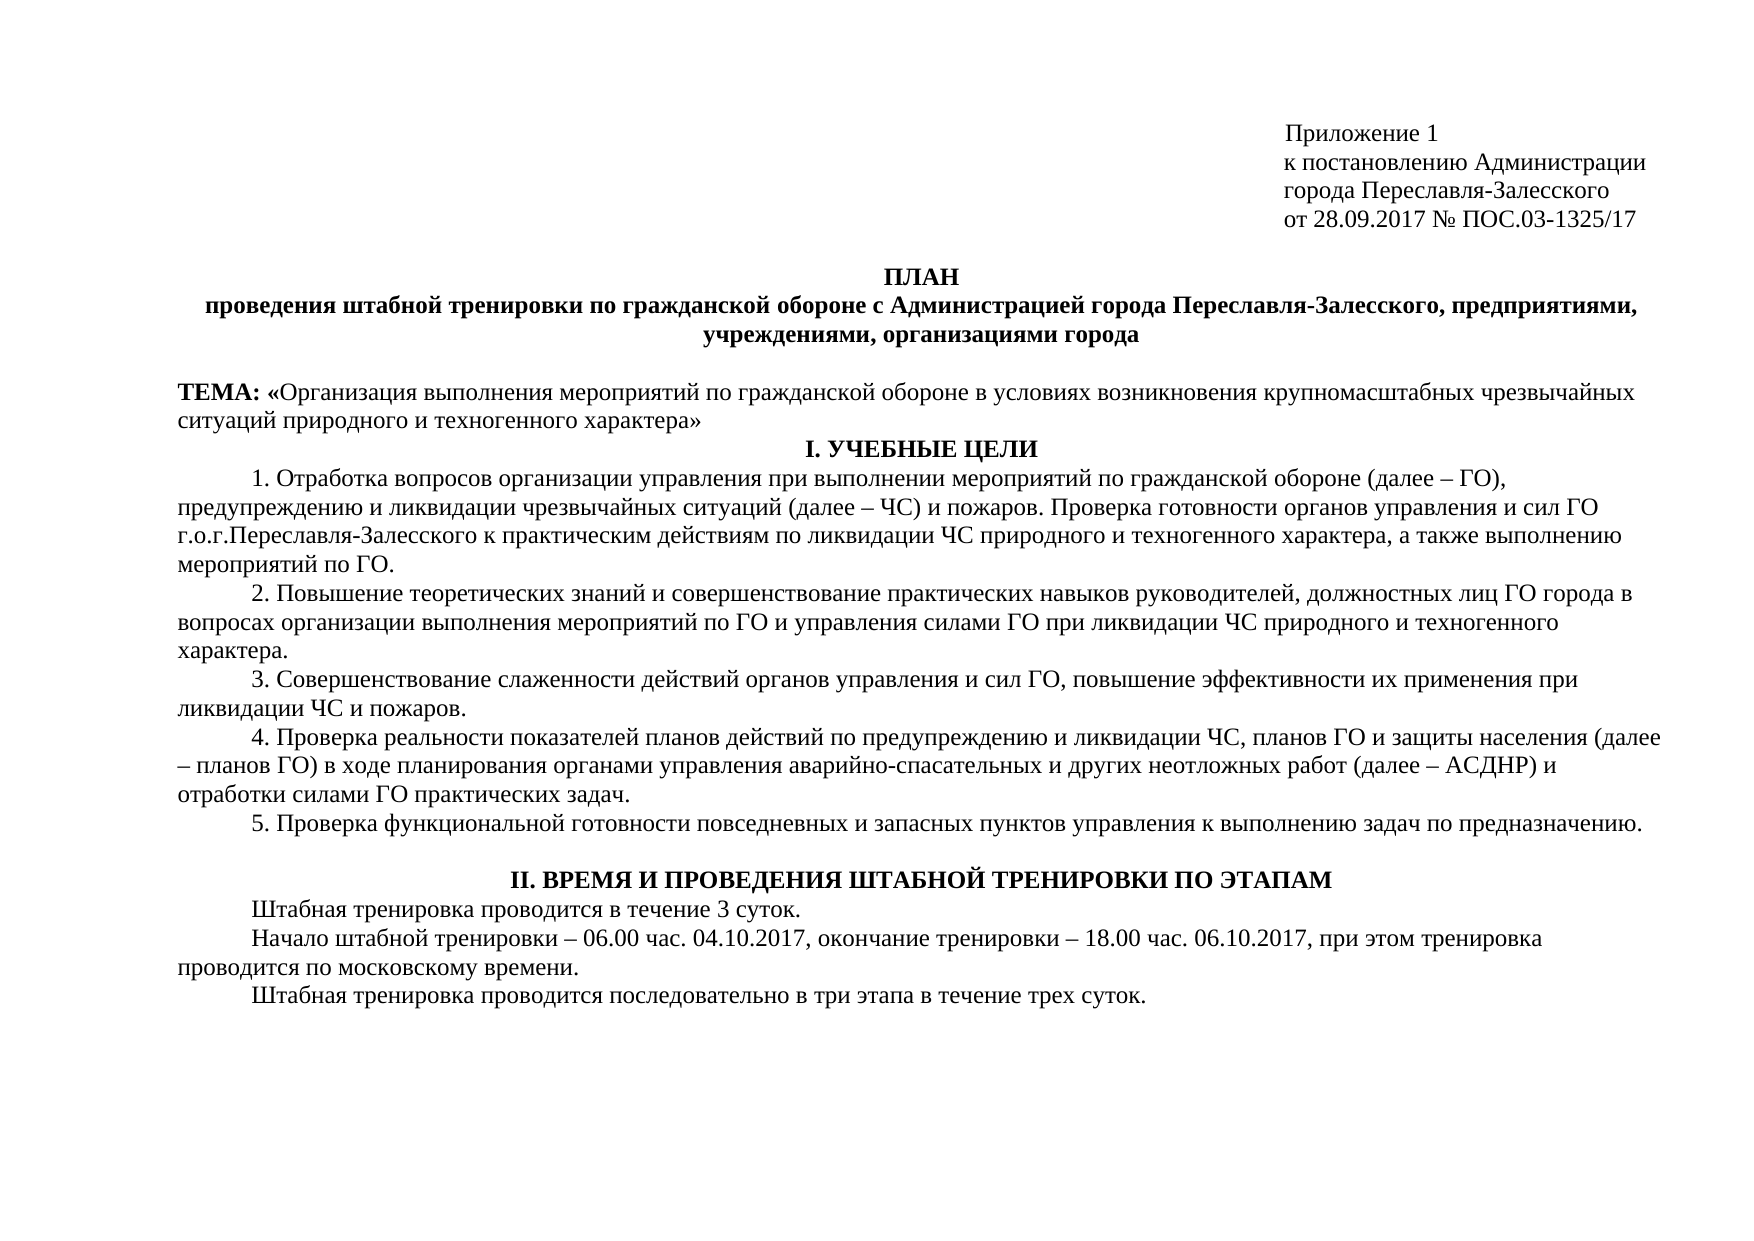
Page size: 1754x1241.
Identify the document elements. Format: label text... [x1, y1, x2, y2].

text I. УЧЕБНЫЕ ЦЕЛИ [177, 434, 1665, 463]
text проведения штабной тренировки по гражданской обороне с Администрацией города Переславля-Залесского, предприятиями, учреждениями, организациями города [177, 291, 1665, 348]
text II. ВРЕМЯ И ПРОВЕДЕНИЯ ШТАБНОЙ ТРЕНИРОВКИ ПО ЭТАПАМ [177, 866, 1665, 894]
text ТЕМА: «Организация выполнения мероприятий по гражданской обороне в условиях возникновения крупномасштабных чрезвычайных ситуаций природного и техногенного характера» [177, 377, 1665, 434]
text от 28.09.2017 № ПОС.03-1325/17 [1210, 204, 1665, 233]
text 5. Проверка функциональной готовности повседневных и запасных пунктов управления к выполнению задач по предназначению. [177, 808, 1665, 837]
text Штабная тренировка проводится в течение 3 суток. [177, 894, 1665, 923]
text 2. Повышение теоретических знаний и совершенствование практических навыков руководителей, должностных лиц ГО города в вопросах организации выполнения мероприятий по ГО и управления силами ГО при ликвидации ЧС природного и техногенного характера. [177, 578, 1665, 664]
text города Переславля-Залесского [1283, 176, 1665, 204]
text Приложение 1 [1283, 118, 1665, 147]
text 1. Отработка вопросов организации управления при выполнении мероприятий по гражданской обороне (далее – ГО), предупреждению и ликвидации чрезвычайных ситуаций (далее – ЧС) и пожаров. Проверка готовности органов управления и сил ГО г.о.г.Переславля-Залесского к практическим действиям по ликвидации ЧС природного и техногенного характера, а также выполнению мероприятий по ГО. [177, 463, 1665, 578]
text ПЛАН [177, 262, 1665, 291]
text Начало штабной тренировки – 06.00 час. 04.10.2017, окончание тренировки – 18.00 час. 06.10.2017, при этом тренировка проводится по московскому времени. [177, 923, 1665, 981]
text к постановлению Администрации [1283, 147, 1665, 176]
text 3. Совершенствование слаженности действий органов управления и сил ГО, повышение эффективности их применения при ликвидации ЧС и пожаров. [177, 664, 1665, 722]
text 4. Проверка реальности показателей планов действий по предупреждению и ликвидации ЧС, планов ГО и защиты населения (далее – планов ГО) в ходе планирования органами управления аварийно-спасательных и других неотложных работ (далее – АСДНР) и отработки силами ГО практических задач. [177, 722, 1665, 808]
text Штабная тренировка проводится последовательно в три этапа в течение трех суток. [177, 981, 1665, 1009]
